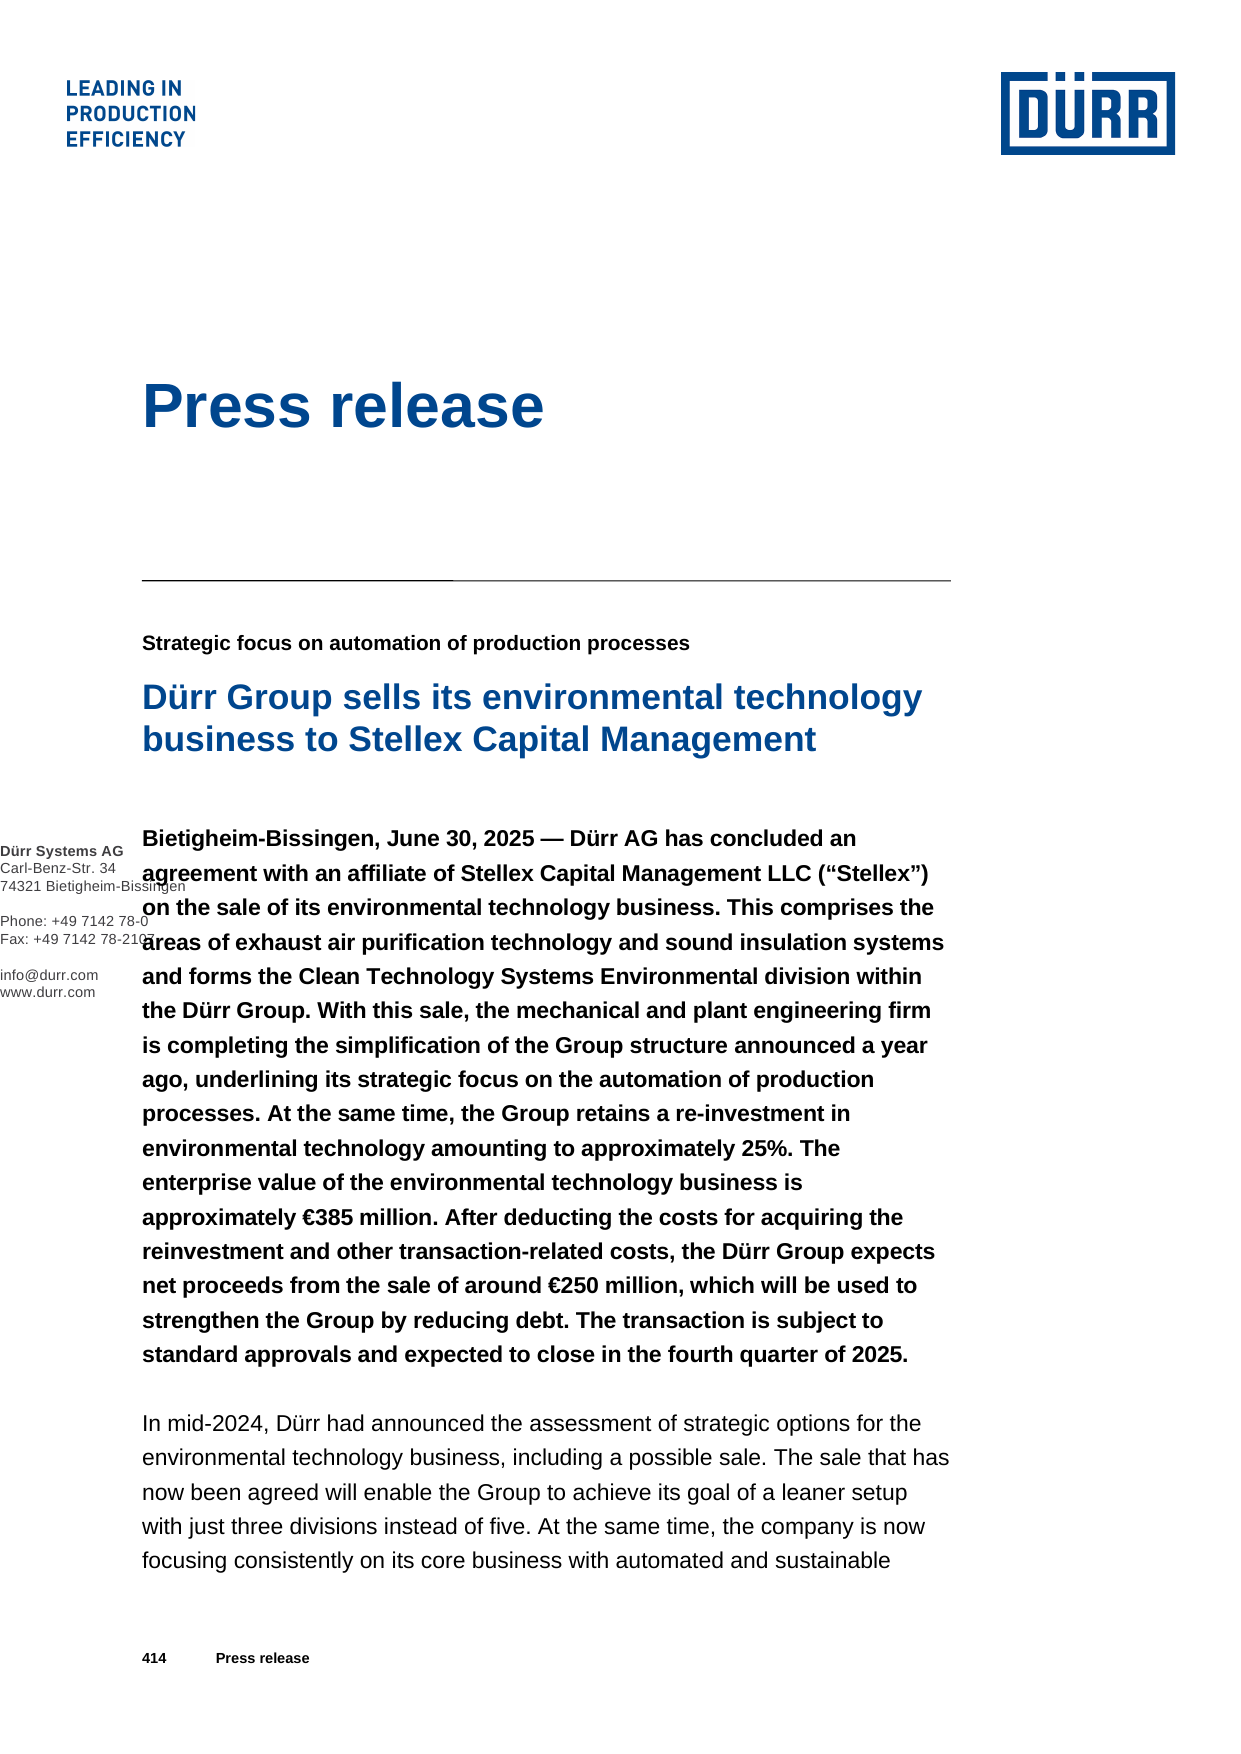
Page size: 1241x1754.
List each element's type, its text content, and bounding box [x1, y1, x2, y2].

text net proceeds from the sale of around €250 million, which will be used to [142, 1264, 951, 1298]
text areas of exhaust air purification technology and sound insulation systems [142, 920, 951, 955]
text enterprise value of the environmental technology business is [142, 1161, 951, 1195]
picture [67, 80, 196, 147]
text on the sale of its environmental technology business. This comprises the [142, 886, 951, 920]
text Bietigheim-Bissingen, June 30, 2025 — Dürr AG has concluded an [142, 817, 951, 852]
text is completing the simplification of the Group structure announced a year [142, 1023, 951, 1058]
text and forms the Clean Technology Systems Environmental division within [142, 955, 951, 989]
text ago, underlining its strategic focus on the automation of production [142, 1058, 951, 1092]
text with just three divisions instead of five. At the same time, the company is now [142, 1505, 951, 1539]
text strengthen the Group by reducing debt. The transaction is subject to [142, 1298, 951, 1333]
text In mid-2024, Dürr had announced the assessment of strategic options for the [142, 1402, 951, 1436]
text environmental technology amounting to approximately 25%. The [142, 1127, 951, 1161]
text processes. At the same time, the Group retains a re-investment in [142, 1092, 951, 1127]
text Press release [142, 366, 951, 441]
text environmental technology business, including a possible sale. The sale that has [142, 1436, 951, 1470]
text standard approvals and expected to close in the fourth quarter of 2025. [142, 1333, 951, 1367]
text focusing consistently on its core business with automated and sustainable [142, 1539, 951, 1573]
text Dürr Group sells its environmental technology business to Stellex Capital Management [142, 676, 951, 759]
text the Dürr Group. With this sale, the mechanical and plant engineering firm [142, 989, 951, 1023]
text approximately €385 million. After deducting the costs for acquiring the reinvestment and other transaction-related costs, the Dürr Group expects [142, 1195, 951, 1264]
text Strategic focus on automation of production processes [142, 628, 951, 655]
text agreement with an affiliate of Stellex Capital Management LLC (“Stellex”) [142, 852, 951, 886]
picture [1001, 72, 1175, 155]
text now been agreed will enable the Group to achieve its goal of a leaner setup [142, 1470, 951, 1505]
